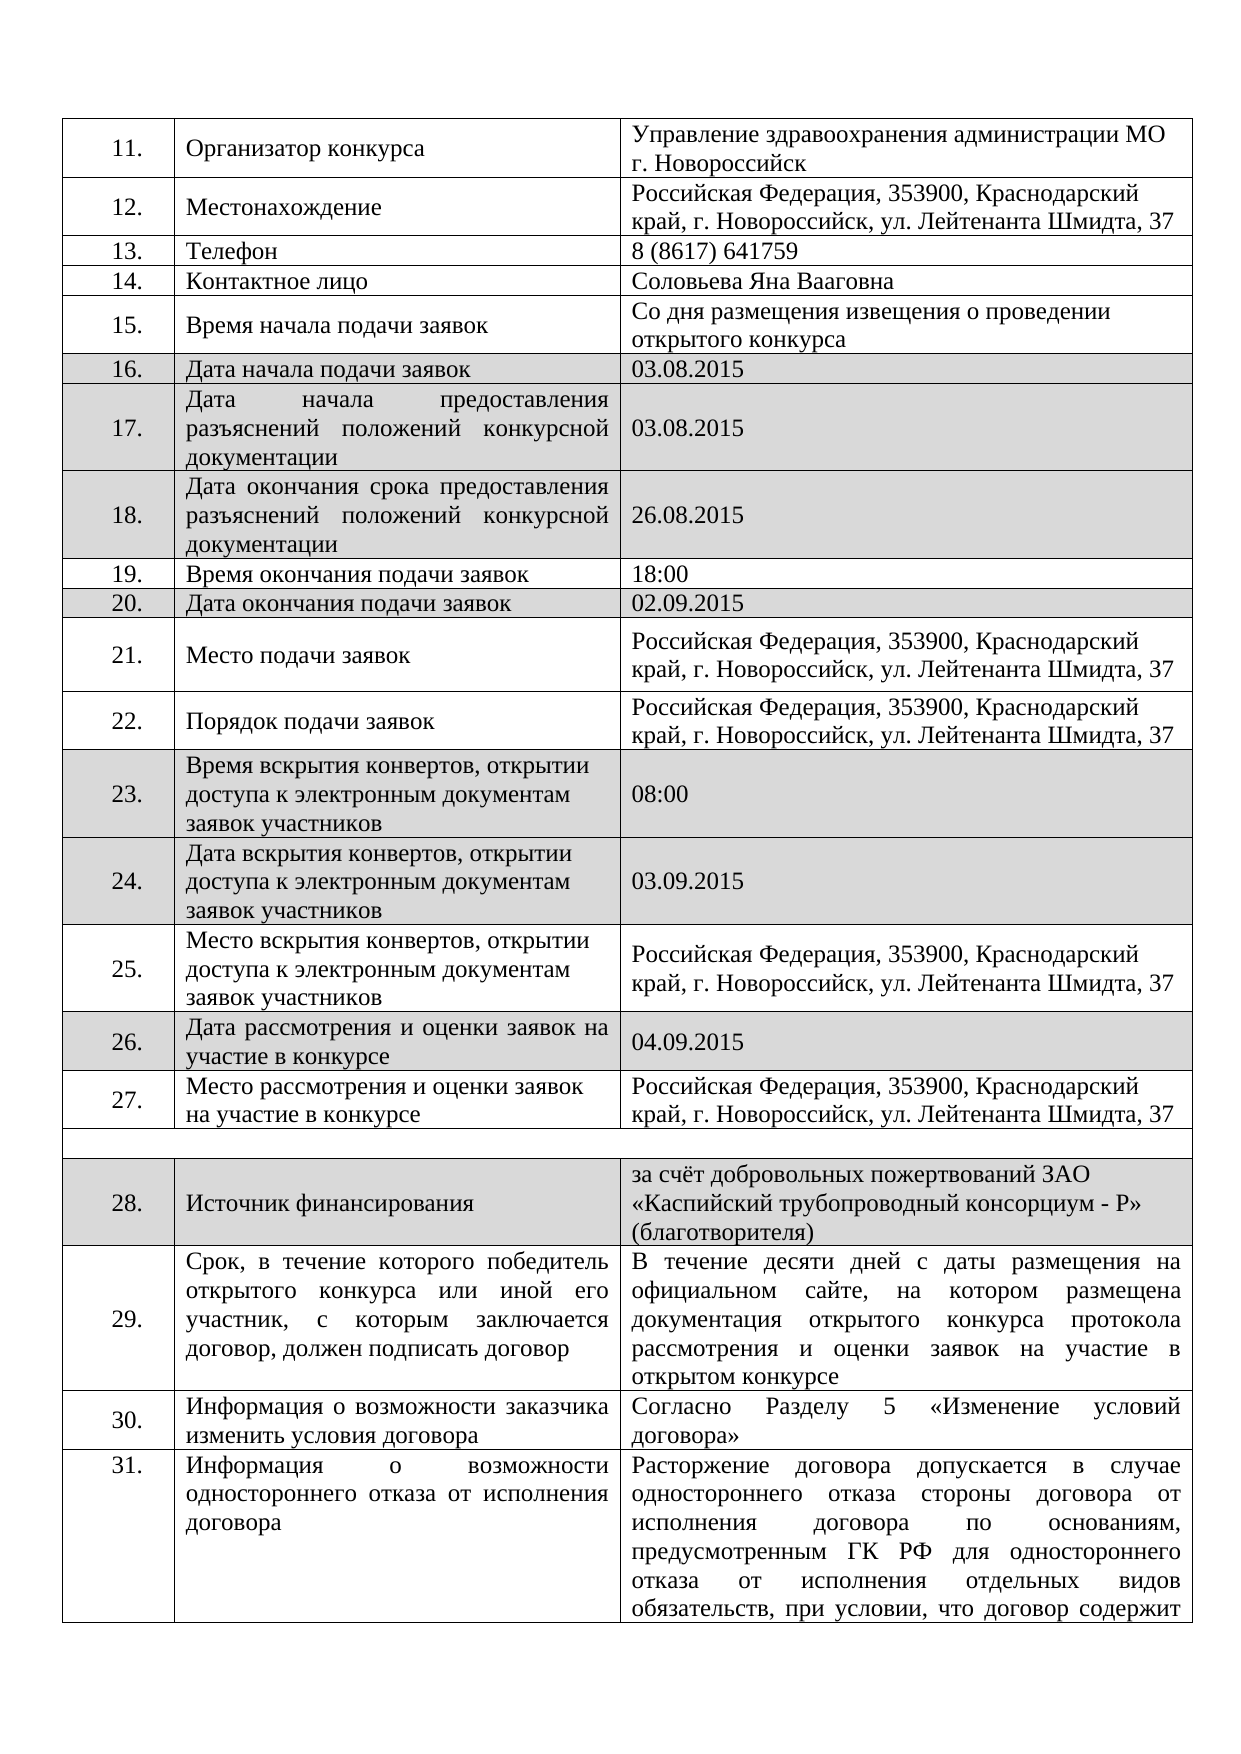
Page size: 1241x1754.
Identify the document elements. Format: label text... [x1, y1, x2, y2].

table_cell Дата начала предоставления разъяснений положений конкурсной документации [175, 384, 620, 470]
table_cell [63, 925, 174, 1011]
table_cell [63, 1450, 174, 1622]
table_cell Соловьева Яна Вааговна [621, 266, 1192, 295]
table_cell Российская Федерация, 353900, Краснодарский край, г. Новороссийск, ул. Лейтенанта Шмидта, 37 [621, 618, 1192, 691]
table_cell Дата начала подачи заявок [175, 354, 620, 383]
table_cell 03.08.2015 [621, 354, 1192, 383]
table_cell 18:00 [621, 559, 1192, 587]
table_cell [63, 1012, 174, 1070]
table_cell [63, 384, 174, 470]
table_cell Дата рассмотрения и оценки заявок на участие в конкурсе [175, 1012, 620, 1070]
table_cell [63, 119, 174, 177]
table_cell [63, 838, 174, 924]
table_cell [63, 1159, 174, 1245]
table_cell Время вскрытия конвертов, открытии доступа к электронным документам заявок участников [175, 750, 620, 837]
table_cell [63, 354, 174, 383]
table_cell Организатор конкурса [175, 119, 620, 177]
table_cell Местонахождение [175, 178, 620, 235]
table_cell Источник финансирования [175, 1159, 620, 1245]
table_cell Российская Федерация, 353900, Краснодарский край, г. Новороссийск, ул. Лейтенанта Шмидта, 37 [621, 1071, 1192, 1128]
table_cell [63, 1246, 174, 1390]
table_cell [63, 471, 174, 558]
table_cell 04.09.2015 [621, 1012, 1192, 1070]
table_cell 8 (8617) 641759 [621, 236, 1192, 265]
table_cell Время окончания подачи заявок [175, 559, 620, 587]
table_cell 02.09.2015 [621, 589, 1192, 617]
table_cell Дата вскрытия конвертов, открытии доступа к электронным документам заявок участников [175, 838, 620, 924]
table_cell [63, 1129, 1192, 1158]
table_cell [63, 692, 174, 749]
table_cell [63, 618, 174, 691]
table_cell Телефон [175, 236, 620, 265]
table_cell [63, 1391, 174, 1449]
table_cell Контактное лицо [175, 266, 620, 295]
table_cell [175, 1450, 620, 1622]
table_cell [63, 266, 174, 295]
table_cell [63, 1071, 174, 1128]
table_cell [63, 589, 174, 617]
table_cell В течение десяти дней с даты размещения на официальном сайте, на котором размещена документация открытого конкурса протокола рассмотрения и оценки заявок на участие в открытом конкурсе [621, 1246, 1192, 1390]
table_cell Управление здравоохранения администрации МО г. Новороссийск [621, 119, 1192, 177]
table_cell Место вскрытия конвертов, открытии доступа к электронным документам заявок участников [175, 925, 620, 1011]
table_cell [63, 178, 174, 235]
table_cell Со дня размещения извещения о проведении открытого конкурса [621, 296, 1192, 353]
table_cell [63, 236, 174, 265]
table_cell [63, 296, 174, 353]
table_cell 26.08.2015 [621, 471, 1192, 558]
table_cell 03.08.2015 [621, 384, 1192, 470]
table_cell Российская Федерация, 353900, Краснодарский край, г. Новороссийск, ул. Лейтенанта Шмидта, 37 [621, 692, 1192, 749]
table_cell Место подачи заявок [175, 618, 620, 691]
table_cell Срок, в течение которого победитель открытого конкурса или иной его участник, с которым заключается договор, должен подписать договор [175, 1246, 620, 1390]
table_cell Согласно Разделу 5 «Изменение условий договора» [621, 1391, 1192, 1449]
table_cell Время начала подачи заявок [175, 296, 620, 353]
table_cell за счёт добровольных пожертвований ЗАО «Каспийский трубопроводный консорциум - Р» (благотворителя) [621, 1159, 1192, 1245]
table_cell Место рассмотрения и оценки заявок на участие в конкурсе [175, 1071, 620, 1128]
table_cell 08:00 [621, 750, 1192, 837]
table_cell Дата окончания срока предоставления разъяснений положений конкурсной документации [175, 471, 620, 558]
table_cell [63, 559, 174, 587]
table_cell Порядок подачи заявок [175, 692, 620, 749]
table_cell 03.09.2015 [621, 838, 1192, 924]
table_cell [621, 1450, 1192, 1622]
table_cell Российская Федерация, 353900, Краснодарский край, г. Новороссийск, ул. Лейтенанта Шмидта, 37 [621, 178, 1192, 235]
table_cell Информация о возможности заказчика изменить условия договора [175, 1391, 620, 1449]
table_cell Дата окончания подачи заявок [175, 589, 620, 617]
table_cell [63, 750, 174, 837]
table_cell Российская Федерация, 353900, Краснодарский край, г. Новороссийск, ул. Лейтенанта Шмидта, 37 [621, 925, 1192, 1011]
